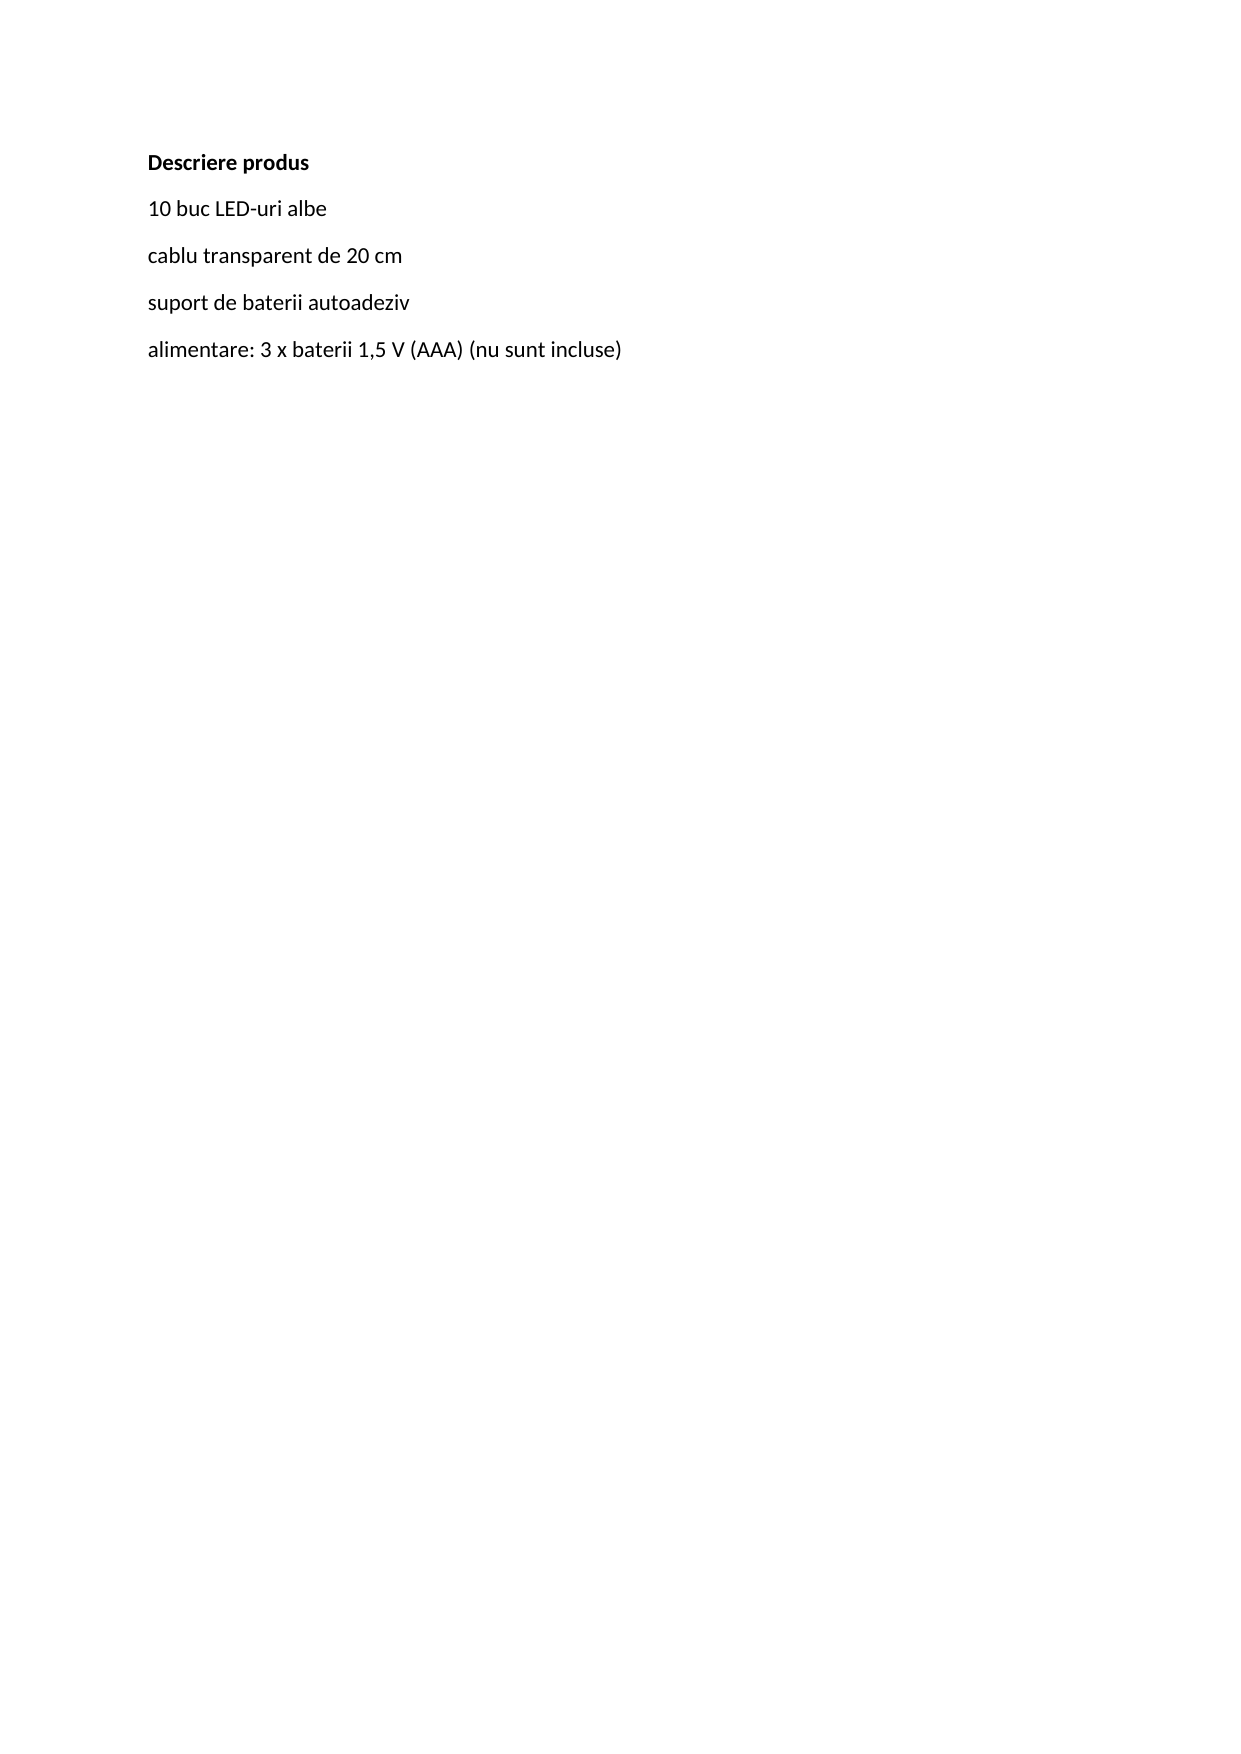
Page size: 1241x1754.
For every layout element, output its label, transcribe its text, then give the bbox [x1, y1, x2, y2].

text 10 buc LED-uri albe [148, 194, 1093, 222]
text cablu transparent de 20 cm [148, 241, 1093, 269]
text Descriere produs [148, 148, 1093, 176]
text alimentare: 3 x baterii 1,5 V (AAA) (nu sunt incluse) [148, 335, 1093, 363]
text suport de baterii autoadeziv [148, 288, 1093, 316]
